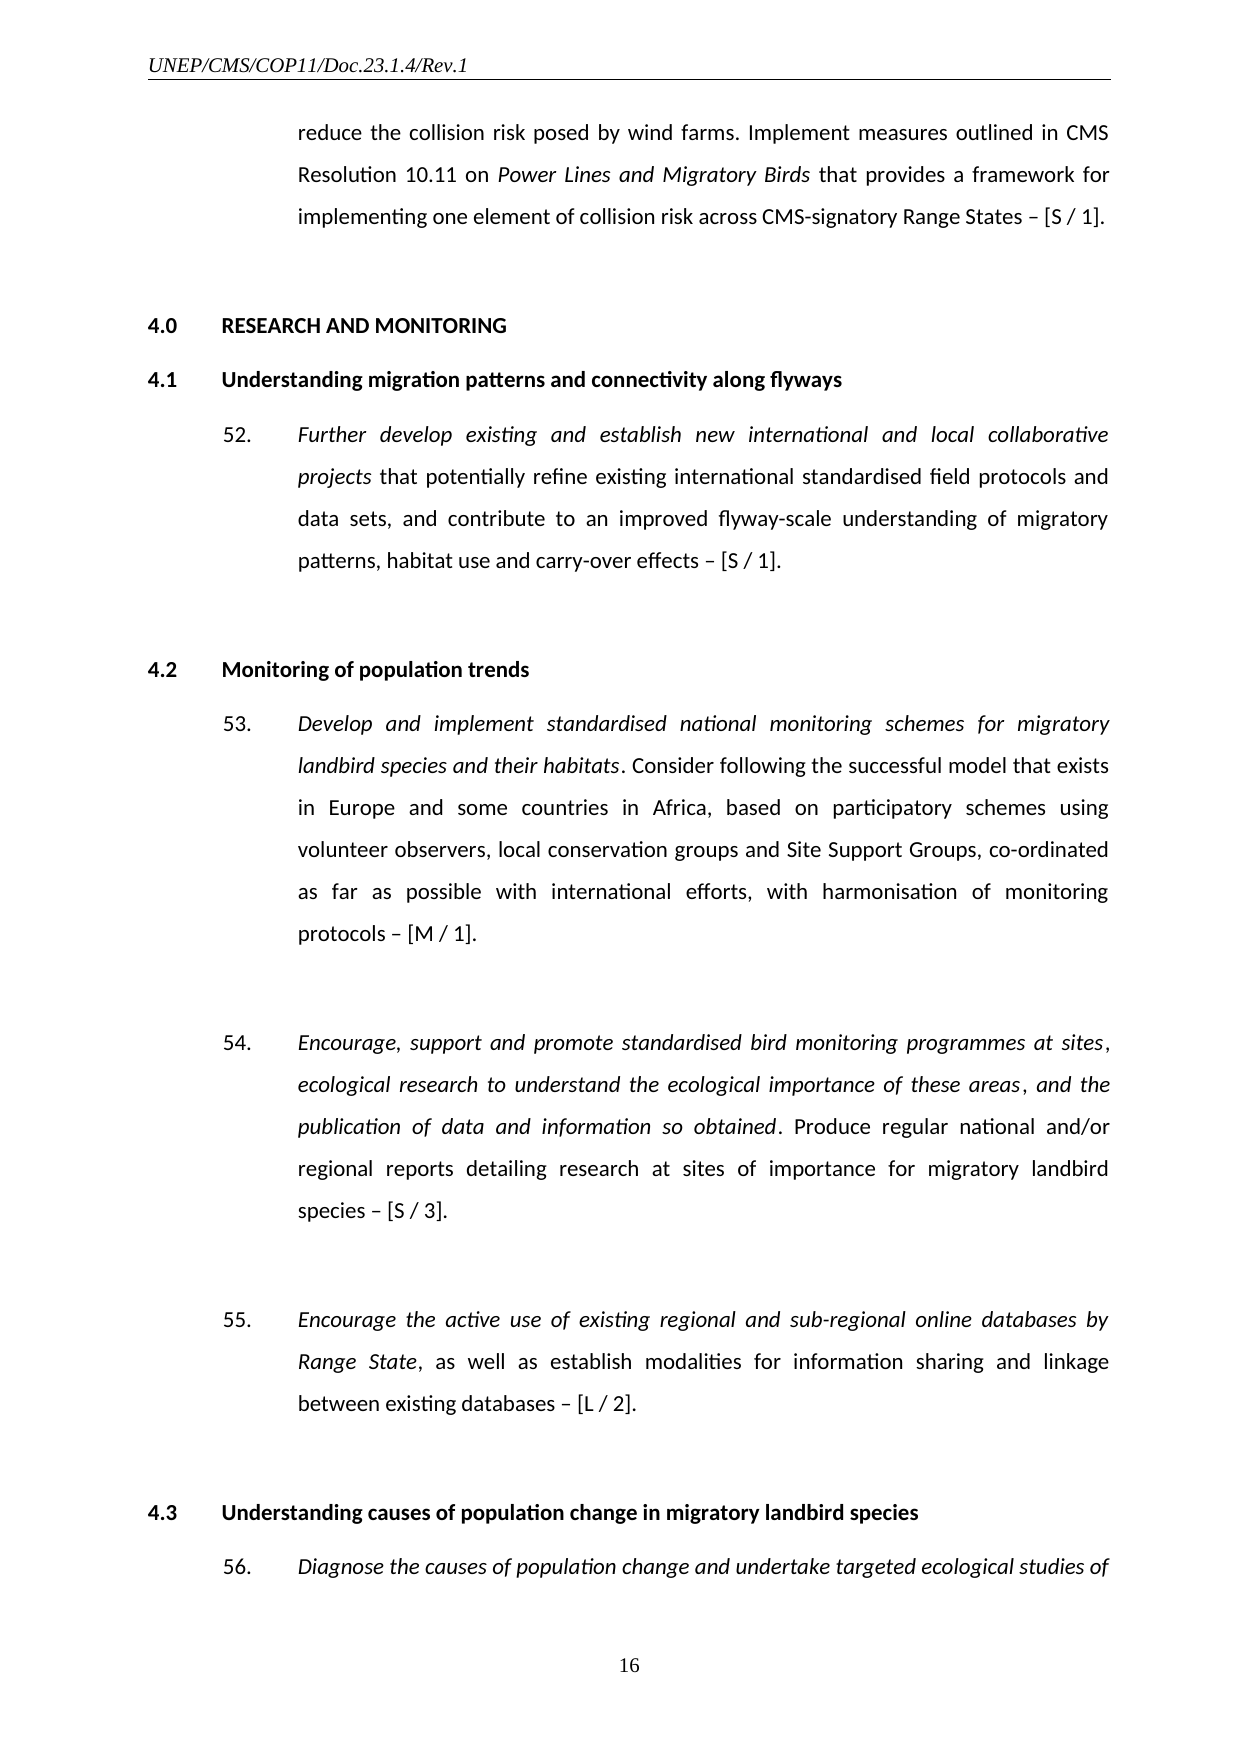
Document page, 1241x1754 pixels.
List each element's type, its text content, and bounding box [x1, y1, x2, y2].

list Encourage, support and promote standardised bird monitoring programmes at sites, ecological research to understand the ecological importance of these areas, and the publication of data and information so obtained. Produce regular national and/or regional reports detailing research at sites of importance for migratory landbird species – [S / 3]. [223, 1028, 1110, 1224]
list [223, 1552, 1110, 1581]
text 4.2 Monitoring of population trends [148, 655, 1110, 683]
text 4.0 RESEARCH AND MONITORING [148, 311, 1110, 339]
text 4.1 Understanding migration patterns and connectivity along flyways [148, 366, 1110, 393]
list Further develop existing and establish new international and local collaborative projects that potentially refine existing international standardised field protocols and data sets, and contribute to an improved flyway-scale understanding of migratory patterns, habitat use and carry-over effects – [S / 1]. [223, 420, 1110, 574]
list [223, 118, 1110, 230]
text 4.3 Understanding causes of population change in migratory landbird species [148, 1498, 1110, 1526]
list Encourage the active use of existing regional and sub-regional online databases by Range State, as well as establish modalities for information sharing and linkage between existing databases – [L / 2]. [223, 1305, 1110, 1417]
list Develop and implement standardised national monitoring schemes for migratory landbird species and their habitats. Consider following the successful model that exists in Europe and some countries in Africa, based on participatory schemes using volunteer observers, local conservation groups and Site Support Groups, co-ordinated as far as possible with international efforts, with harmonisation of monitoring protocols – [M / 1]. [223, 709, 1110, 947]
